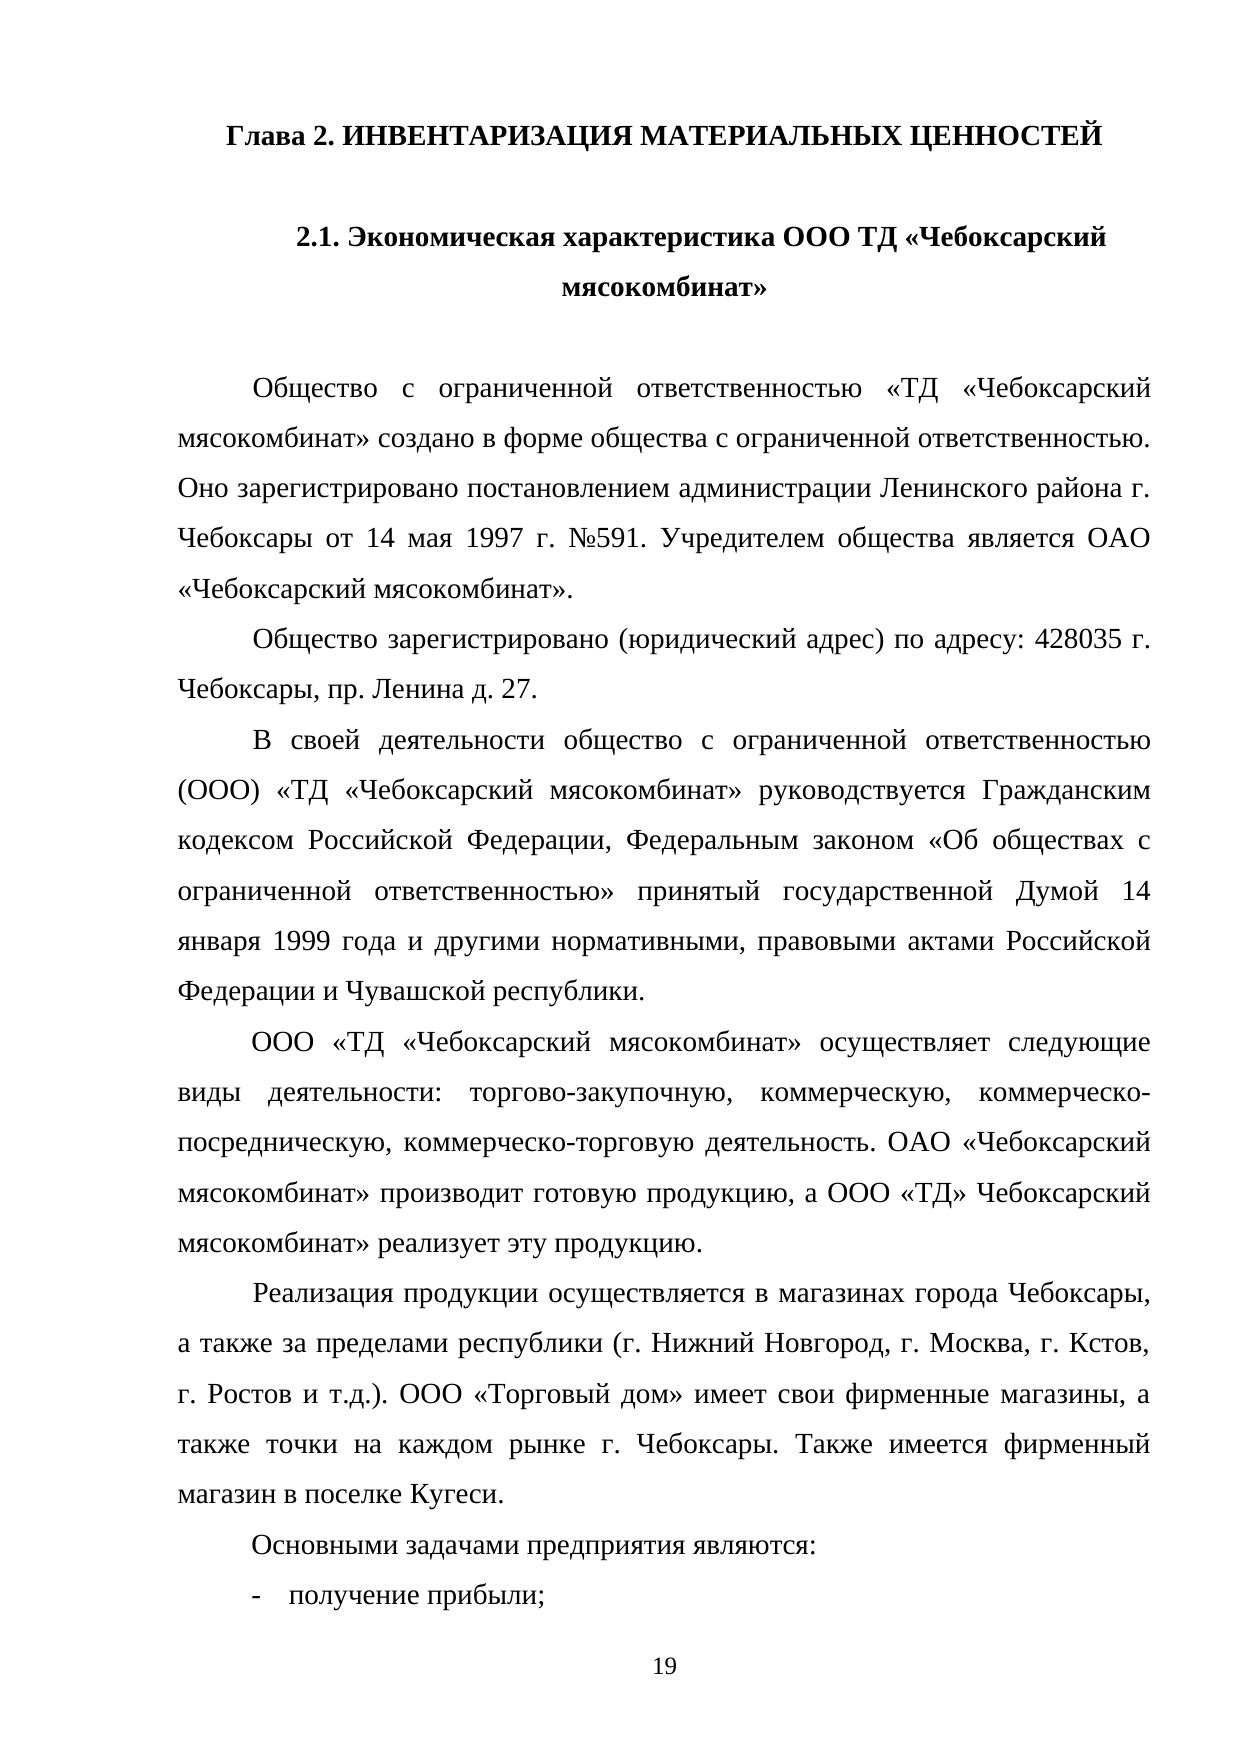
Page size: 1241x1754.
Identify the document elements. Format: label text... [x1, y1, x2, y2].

text Общество с ограниченной ответственностью «ТД «Чебоксарский мясокомбинат» создано в форме общества с ограниченной ответственностью. Оно зарегистрировано постановлением администрации Ленинского района г. Чебоксары от 14 мая 1997 г. №591. Учредителем общества является ОАО «Чебоксарский мясокомбинат». [177, 370, 1152, 604]
text В своей деятельности общество с ограниченной ответственностью (ООО) «ТД «Чебоксарский мясокомбинат» руководствуется Гражданским кодексом Российской Федерации, Федеральным законом «Об обществах с ограниченной ответственностью» принятый государственной Думой 14 января 1999 года и другими нормативными, правовыми актами Российской Федерации и Чувашской республики. [177, 722, 1152, 1007]
list Основными задачами предприятия являются: [177, 1527, 1152, 1560]
text 2.1. Экономическая характеристика ООО ТД «Чебоксарский мясокомбинат» [177, 219, 1152, 303]
text Глава 2. ИНВЕНТАРИЗАЦИЯ МАТЕРИАЛЬНЫХ ЦЕННОСТЕЙ [177, 118, 1152, 152]
text Реализация продукции осуществляется в магазинах города Чебоксары, а также за пределами республики (г. Нижний Новгород, г. Москва, г. Кстов, г. Ростов и т.д.). ООО «Торговый дом» имеет свои фирменные магазины, а также точки на каждом рынке г. Чебоксары. Также имеется фирменный магазин в поселке Кугеси. [177, 1275, 1152, 1510]
list получение прибыли; [251, 1577, 1152, 1611]
text ООО «ТД «Чебоксарский мясокомбинат» осуществляет следующие виды деятельности: торгово-закупочную, коммерческую, коммерческо-посредническую, коммерческо-торговую деятельность. ОАО «Чебоксарский мясокомбинат» производит готовую продукцию, а ООО «ТД» Чебоксарский мясокомбинат» реализует эту продукцию. [177, 1024, 1152, 1258]
text Общество зарегистрировано (юридический адрес) по адресу: 428035 г. Чебоксары, пр. Ленина д. 27. [177, 621, 1152, 705]
